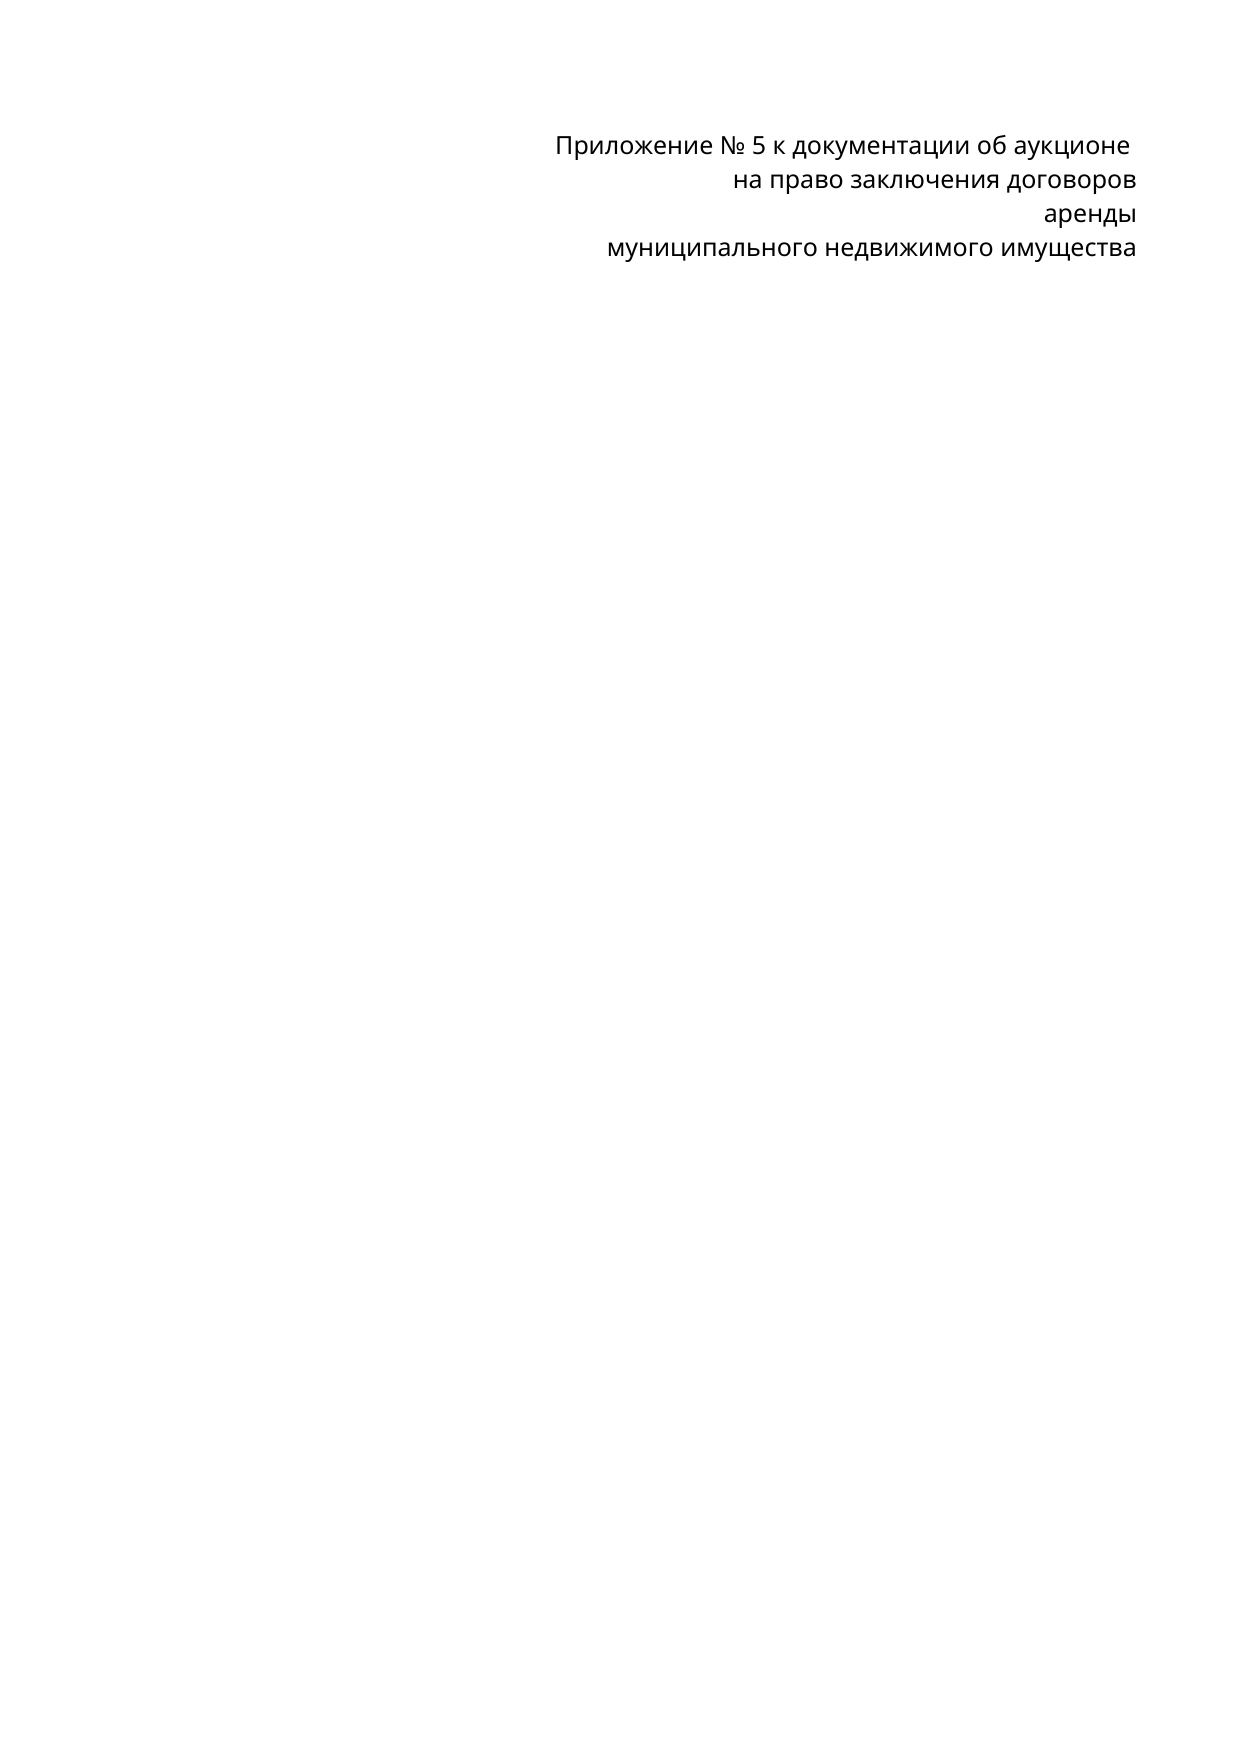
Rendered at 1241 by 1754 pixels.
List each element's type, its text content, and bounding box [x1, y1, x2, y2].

text Приложение № 5 к документации об аукционе на право заключения договоров аренды [118, 127, 1137, 229]
text муниципального недвижимого имущества [118, 229, 1137, 263]
